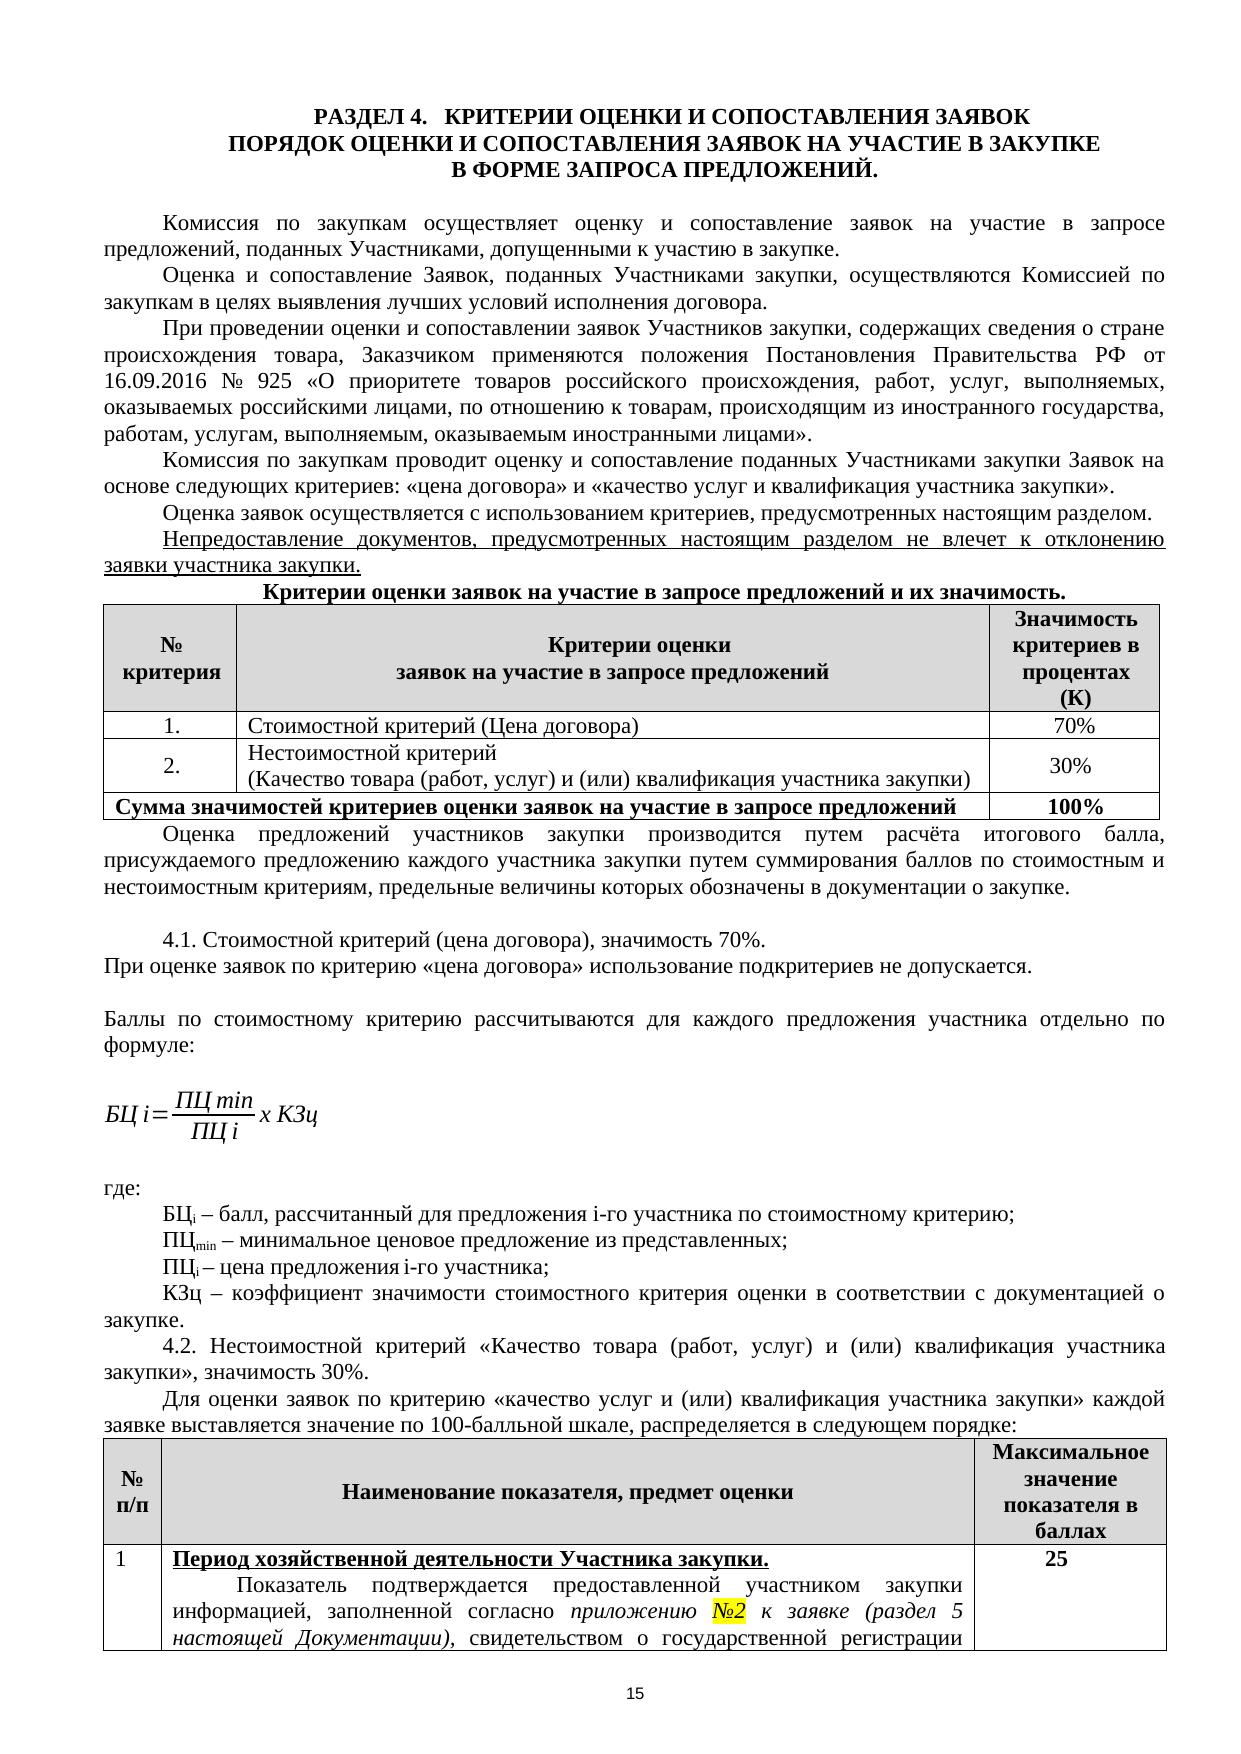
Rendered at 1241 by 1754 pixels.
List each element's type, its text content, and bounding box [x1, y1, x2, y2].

text КЗц – коэффициент значимости стоимостного критерия оценки в соответствии с документацией о закупке. [103, 1279, 1167, 1332]
text Оценка и сопоставление Заявок, поданных Участниками закупки, осуществляются Комиссией по закупкам в целях выявления лучших условий исполнения договора. [103, 262, 1167, 314]
text Комиссия по закупкам осуществляет оценку и сопоставление заявок на участие в запросе предложений, поданных Участниками, допущенными к участию в закупке. [103, 209, 1167, 262]
text БЦi – балл, рассчитанный для предложения i-го участника по стоимостному критерию; [103, 1200, 1167, 1227]
table_header Максимальное значение показателя в баллах [975, 1439, 1166, 1544]
text Критерии оценки заявок на участие в запросе предложений и их значимость. [103, 578, 1167, 604]
table_header № п/п [104, 1439, 161, 1544]
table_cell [162, 1545, 974, 1650]
table_header № критерия [104, 605, 236, 711]
table_cell 30% [990, 739, 1159, 792]
table_cell 2. [104, 739, 236, 792]
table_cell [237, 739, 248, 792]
table_cell 25 [975, 1545, 1166, 1650]
text 4.2. Нестоимостной критерий «Качество товара (работ, услуг) и (или) квалификация участника закупки», значимость 30%. [103, 1332, 1167, 1385]
table_header Критерии оценки заявок на участие в запросе предложений [237, 605, 989, 711]
text Для оценки заявок по критерию «качество услуг и (или) квалификация участника закупки» каждой заявке выставляется значение по 100-балльной шкале, распределяется в следующем порядке: [103, 1385, 1167, 1437]
table_cell 70% [990, 712, 1159, 738]
text Комиссия по закупкам проводит оценку и сопоставление поданных Участниками закупки Заявок на основе следующих критериев: «цена договора» и «качество услуг и квалификация участника закупки». [103, 446, 1167, 499]
table_header Значимость критериев в процентах (К) [990, 605, 1159, 711]
text Оценка заявок осуществляется с использованием критериев, предусмотренных настоящим разделом. [103, 499, 1167, 525]
table_header Наименование показателя, предмет оценки [162, 1439, 974, 1544]
text ПЦi – цена предложения i-го участника; [103, 1253, 1167, 1279]
text РАЗДЕЛ 4. КРИТЕРИИ ОЦЕНКИ И СОПОСТАВЛЕНИЯ ЗАЯВОК [177, 103, 1167, 130]
table_cell Сумма значимостей критериев оценки заявок на участие в запросе предложений [104, 793, 989, 819]
table_cell Нестоимостной критерий (Качество товара (работ, услуг) и (или) квалификация участника закупки) [497, 739, 989, 792]
text 4.1. Стоимостной критерий (цена договора), значимость 70%. [103, 926, 1167, 952]
table_cell 100% [990, 793, 1159, 819]
table_cell 1. [104, 712, 236, 738]
text ПОРЯДОК ОЦЕНКИ И СОПОСТАВЛЕНИЯ ЗАЯВОК НА УЧАСТИЕ В ЗАКУПКЕ [103, 130, 1167, 156]
table_cell Стоимостной критерий (Цена договора) [237, 712, 989, 738]
text При проведении оценки и сопоставлении заявок Участников закупки, содержащих сведения о стране происхождения товара, Заказчиком применяются положения Постановления Правительства РФ от 16.09.2016 № 925 «О приоритете товаров российского происхождения, работ, услуг, выполняемых, оказываемых российскими лицами, по отношению к товарам, происходящим из иностранного государства, работам, услугам, выполняемым, оказываемым иностранными лицами». [103, 314, 1167, 446]
table_cell 1 [104, 1545, 161, 1650]
text где: [103, 1174, 1167, 1200]
text Оценка предложений участников закупки производится путем расчёта итогового балла, присуждаемого предложению каждого участника закупки путем суммирования баллов по стоимостным и нестоимостным критериям, предельные величины которых обозначены в документации о закупке. [103, 820, 1167, 899]
text Баллы по стоимостному критерию рассчитываются для каждого предложения участника отдельно по формуле: [103, 1005, 1167, 1057]
text Непредоставление документов, предусмотренных настоящим разделом не влечет к отклонению заявки участника закупки. [103, 525, 1167, 578]
text При оценке заявок по критерию «цена договора» использование подкритериев не допускается. [103, 952, 1167, 978]
text В ФОРМЕ ЗАПРОСА ПРЕДЛОЖЕНИЙ. [103, 156, 1167, 182]
text ПЦmin – минимальное ценовое предложение из представленных; [103, 1227, 1167, 1253]
